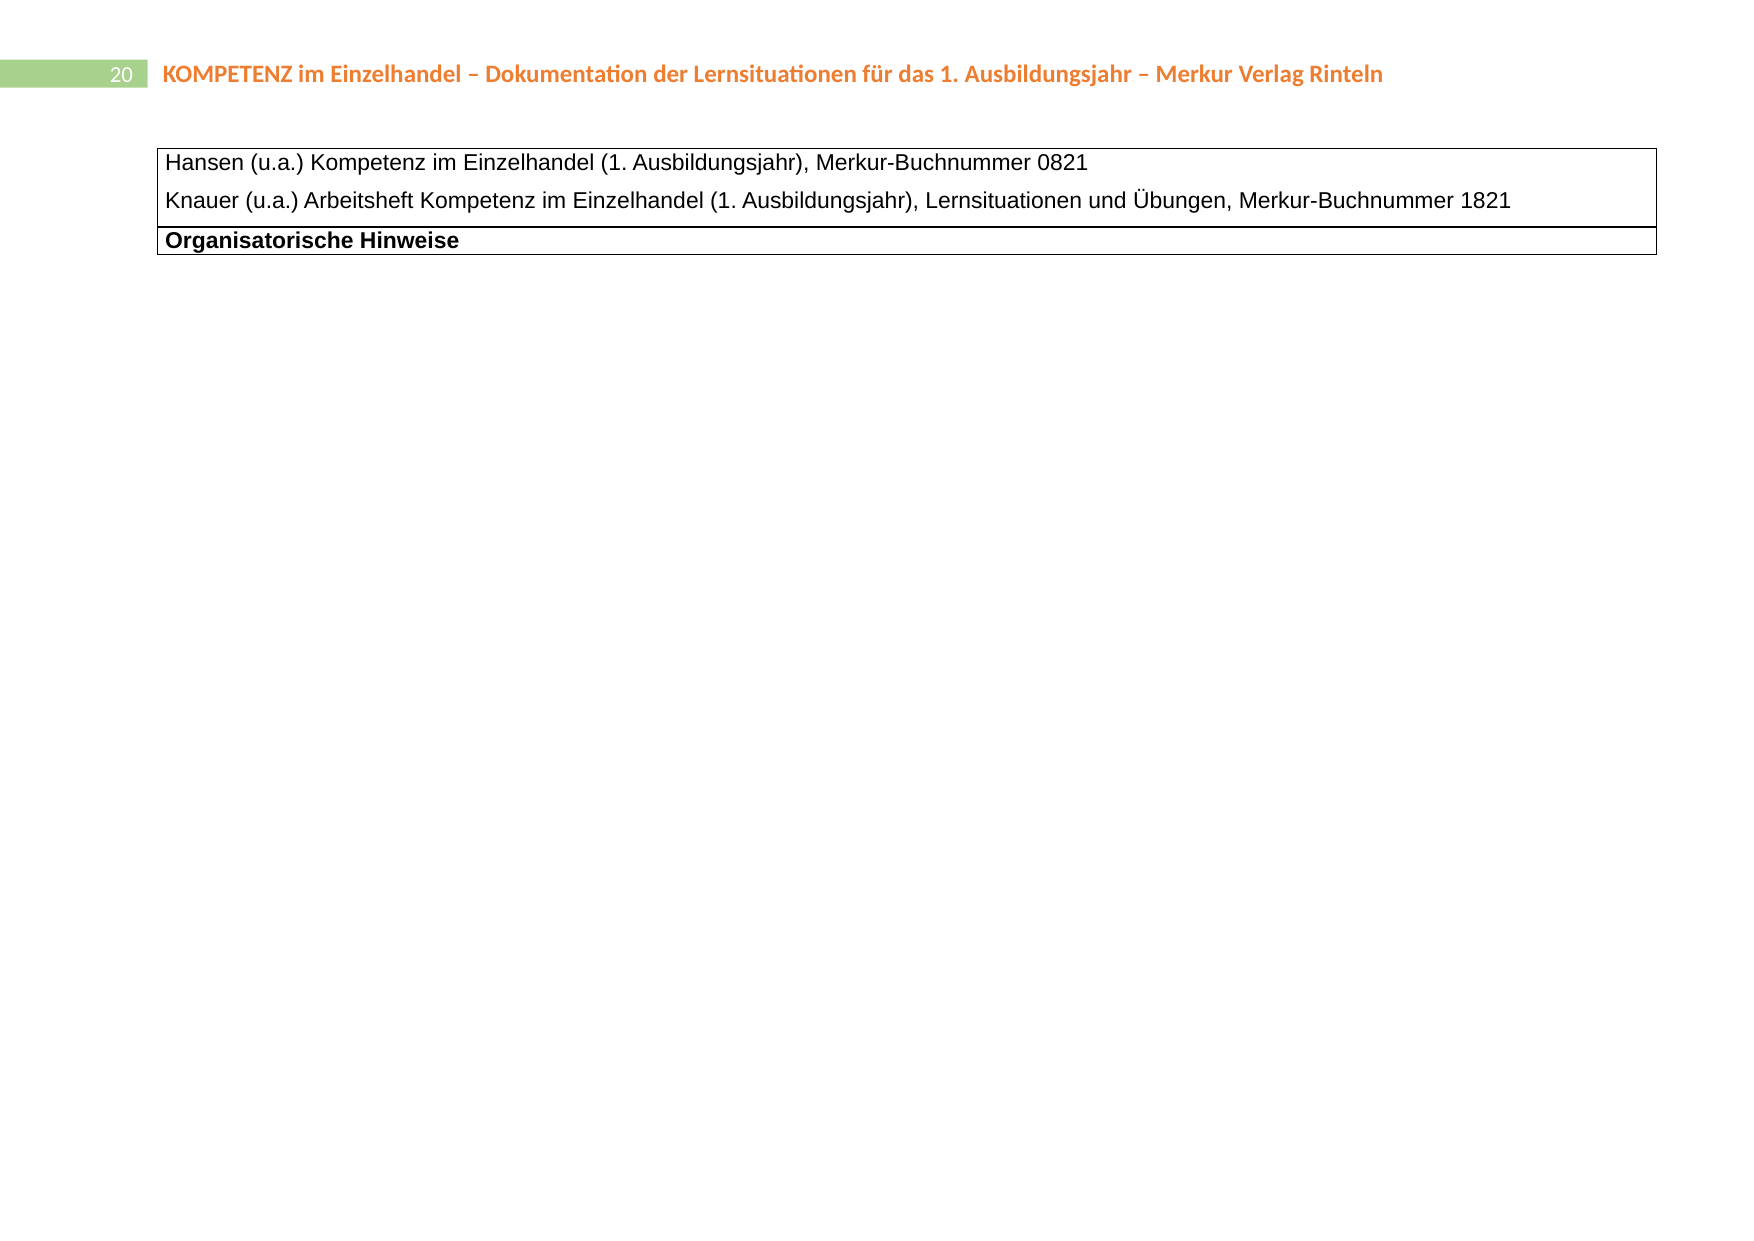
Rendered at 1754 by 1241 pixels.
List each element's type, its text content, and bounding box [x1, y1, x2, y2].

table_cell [158, 149, 1656, 226]
table_cell Organisatorische Hinweise [158, 228, 1656, 254]
